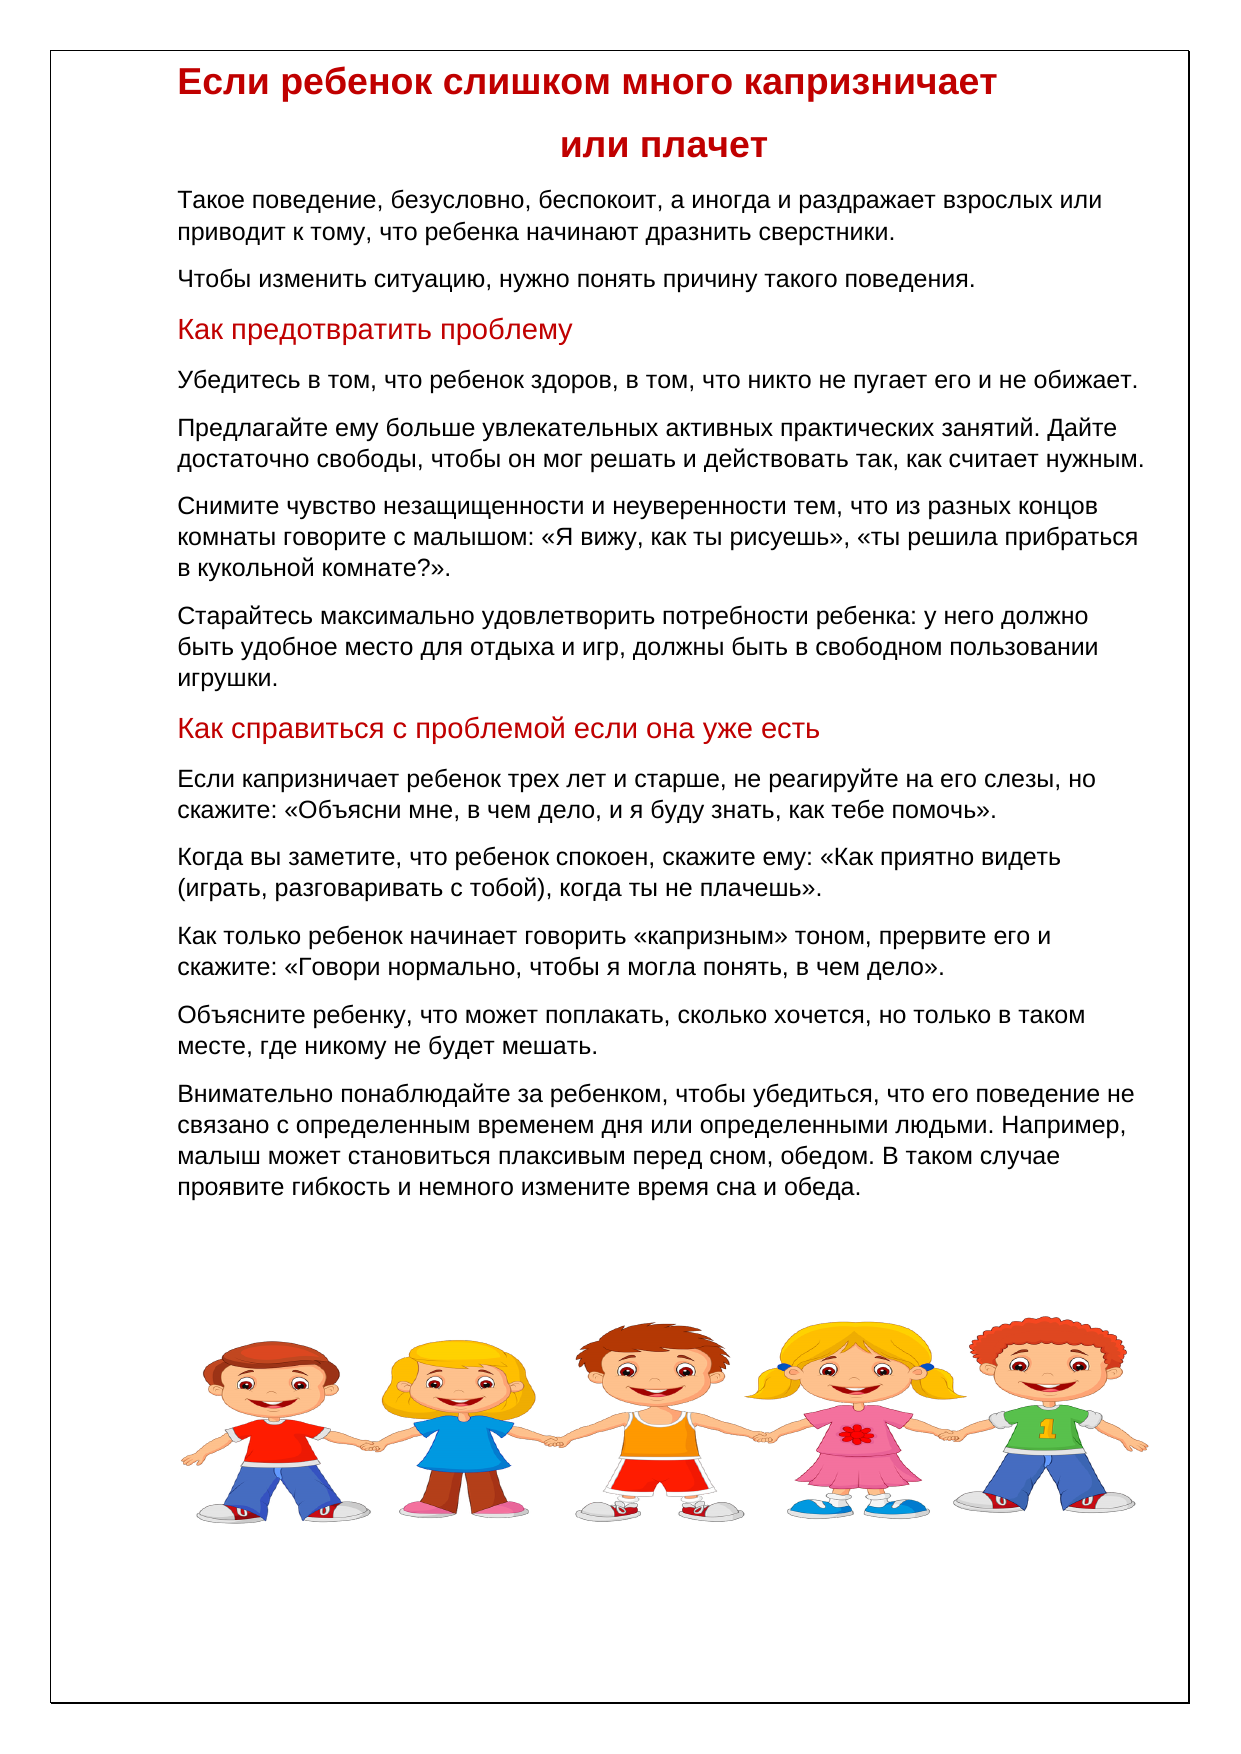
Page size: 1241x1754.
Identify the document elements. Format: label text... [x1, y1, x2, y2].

text Как справиться с проблемой если она уже есть [177, 711, 1151, 744]
text Когда вы заметите, что ребенок спокоен, скажите ему: «Как приятно видеть (играть, разговаривать с тобой), когда ты не плачешь». [177, 842, 1151, 902]
text Такое поведение, безусловно, беспокоит, а иногда и раздражает взрослых или приводит к тому, что ребенка начинают дразнить сверстники. [177, 186, 1151, 245]
text Как только ребенок начинает говорить «капризным» тоном, прервите его и скажите: «Говори нормально, чтобы я могла понять, в чем дело». [177, 921, 1151, 981]
picture [177, 1315, 1152, 1525]
text Если капризничает ребенок трех лет и старше, не реагируйте на его слезы, но скажите: «Объясни мне, в чем дело, и я буду знать, как тебе помочь». [177, 764, 1151, 823]
text Объясните ребенку, что может поплакать, сколько хочется, но только в таком месте, где никому не будет мешать. [177, 1000, 1151, 1060]
text Как предотвратить проблему [177, 312, 1151, 346]
text Внимательно понаблюдайте за ребенком, чтобы убедиться, что его поведение не связано с определенным временем дня или определенными людьми. Например, малыш может становиться плаксивым перед сном, обедом. В таком случае проявите гибкость и немного измените время сна и обеда. [177, 1079, 1151, 1201]
text или плачет [177, 122, 1151, 165]
text Снимите чувство незащищенности и неуверенности тем, что из разных концов комнаты говорите с малышом: «Я вижу, как ты рисуешь», «ты решила прибраться в кукольной комнате?». [177, 491, 1151, 582]
text Если ребенок слишком много капризничает [177, 59, 1151, 102]
text Старайтесь максимально удовлетворить потребности ребенка: у него должно быть удобное место для отдыха и игр, должны быть в свободном пользовании игрушки. [177, 601, 1151, 692]
text Чтобы изменить ситуацию, нужно понять причину такого поведения. [177, 264, 1151, 293]
text Убедитесь в том, что ребенок здоров, в том, что никто не пугает его и не обижает. [177, 365, 1151, 393]
text Предлагайте ему больше увлекательных активных практических занятий. Дайте достаточно свободы, чтобы он мог решать и действовать так, как считает нужным. [177, 412, 1151, 472]
